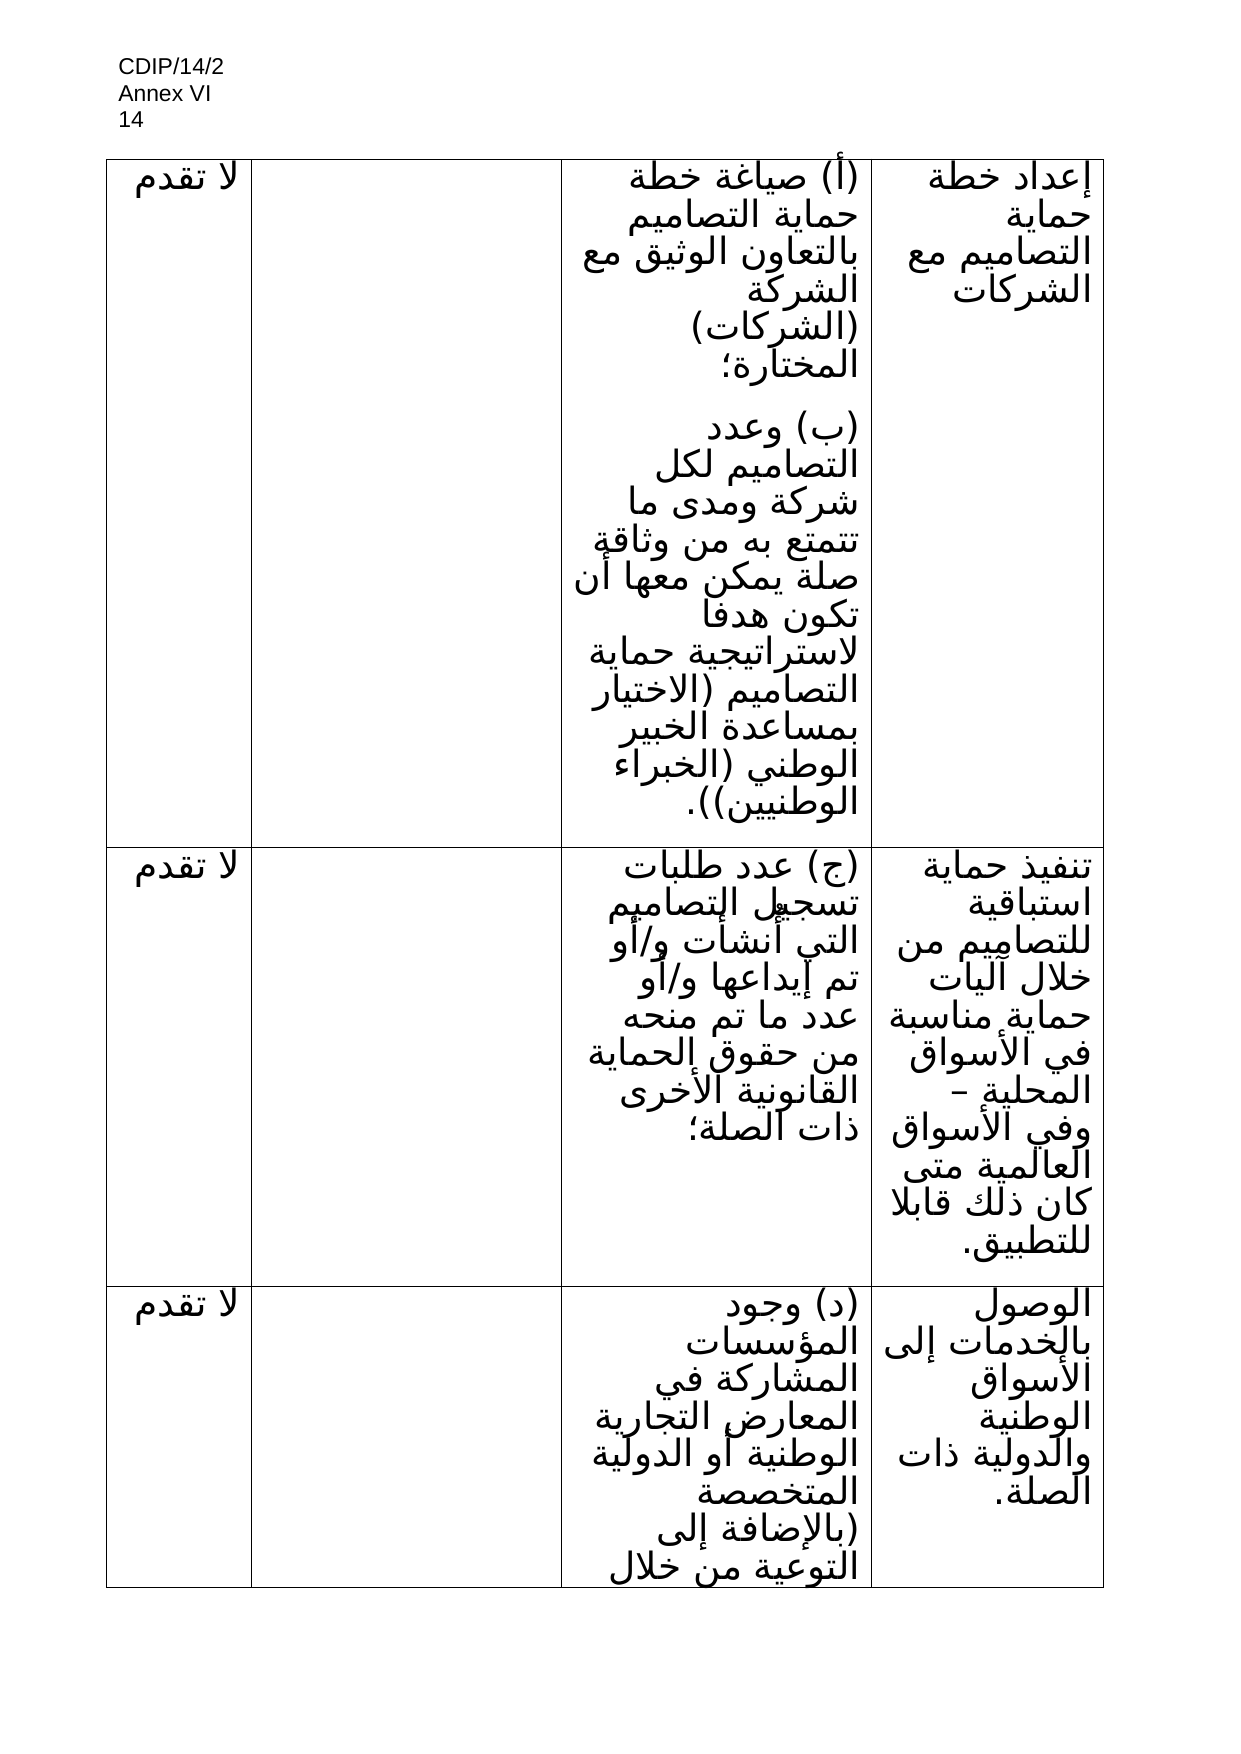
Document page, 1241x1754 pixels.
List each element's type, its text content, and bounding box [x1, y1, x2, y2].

table_cell تنفيذ حماية استباقية للتصاميم من خلال آليات حماية مناسبة في الأسواق المحلية – وفي الأسواق العالمية متى كان ذلك قابلا للتطبيق. [872, 848, 1103, 1286]
table_cell [252, 1287, 561, 1587]
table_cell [562, 1287, 871, 1587]
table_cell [872, 1287, 1103, 1587]
table_cell لا تقدم [107, 1287, 251, 1587]
table_cell [252, 848, 561, 1286]
table_cell إعداد خطة حماية التصاميم مع الشركات [872, 160, 1103, 847]
table_cell لا تقدم [107, 160, 251, 847]
table_cell [252, 160, 561, 847]
table_cell (أ) صياغة خطة حماية التصاميم بالتعاون الوثيق مع الشركة (الشركات) المختارة؛ (ب) وعدد التصاميم لكل شركة ومدى ما تتمتع به من وثاقة صلة يمكن معها أن تكون هدفا لاستراتيجية حماية التصاميم (الاختيار بمساعدة الخبير الوطني (الخبراء الوطنيين)). [562, 160, 871, 847]
table_cell (ج) عدد طلبات تسجيل التصاميم التي أُنشأت و/أو تم إيداعها و/أو عدد ما تم منحه من حقوق الحماية القانونية الأخرى ذات الصلة؛ [562, 848, 871, 1286]
table_cell لا تقدم [107, 848, 251, 1286]
